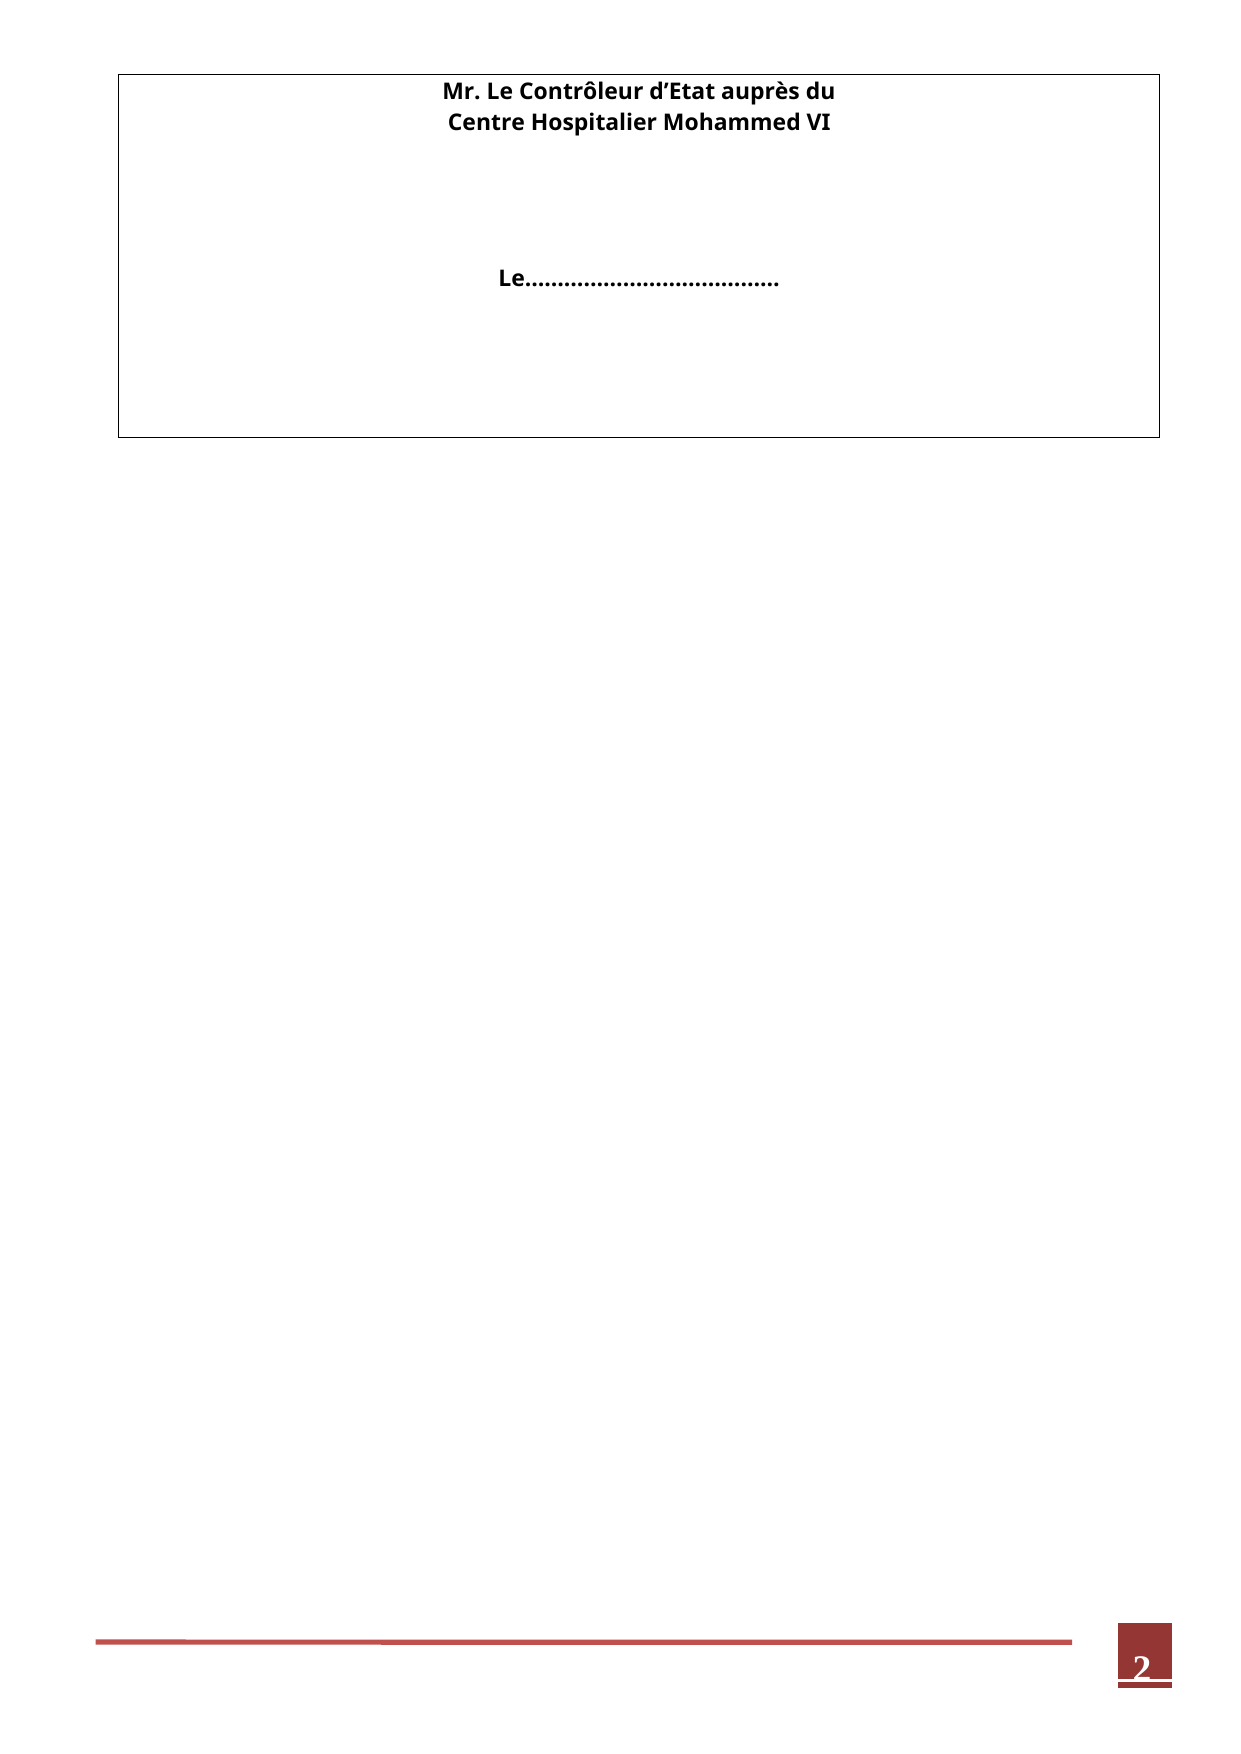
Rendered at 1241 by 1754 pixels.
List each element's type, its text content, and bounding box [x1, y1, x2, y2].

table_cell Mr. Le Contrôleur d’Etat auprès du Centre Hospitalier Mohammed VI Le………………………………… [119, 75, 1159, 437]
